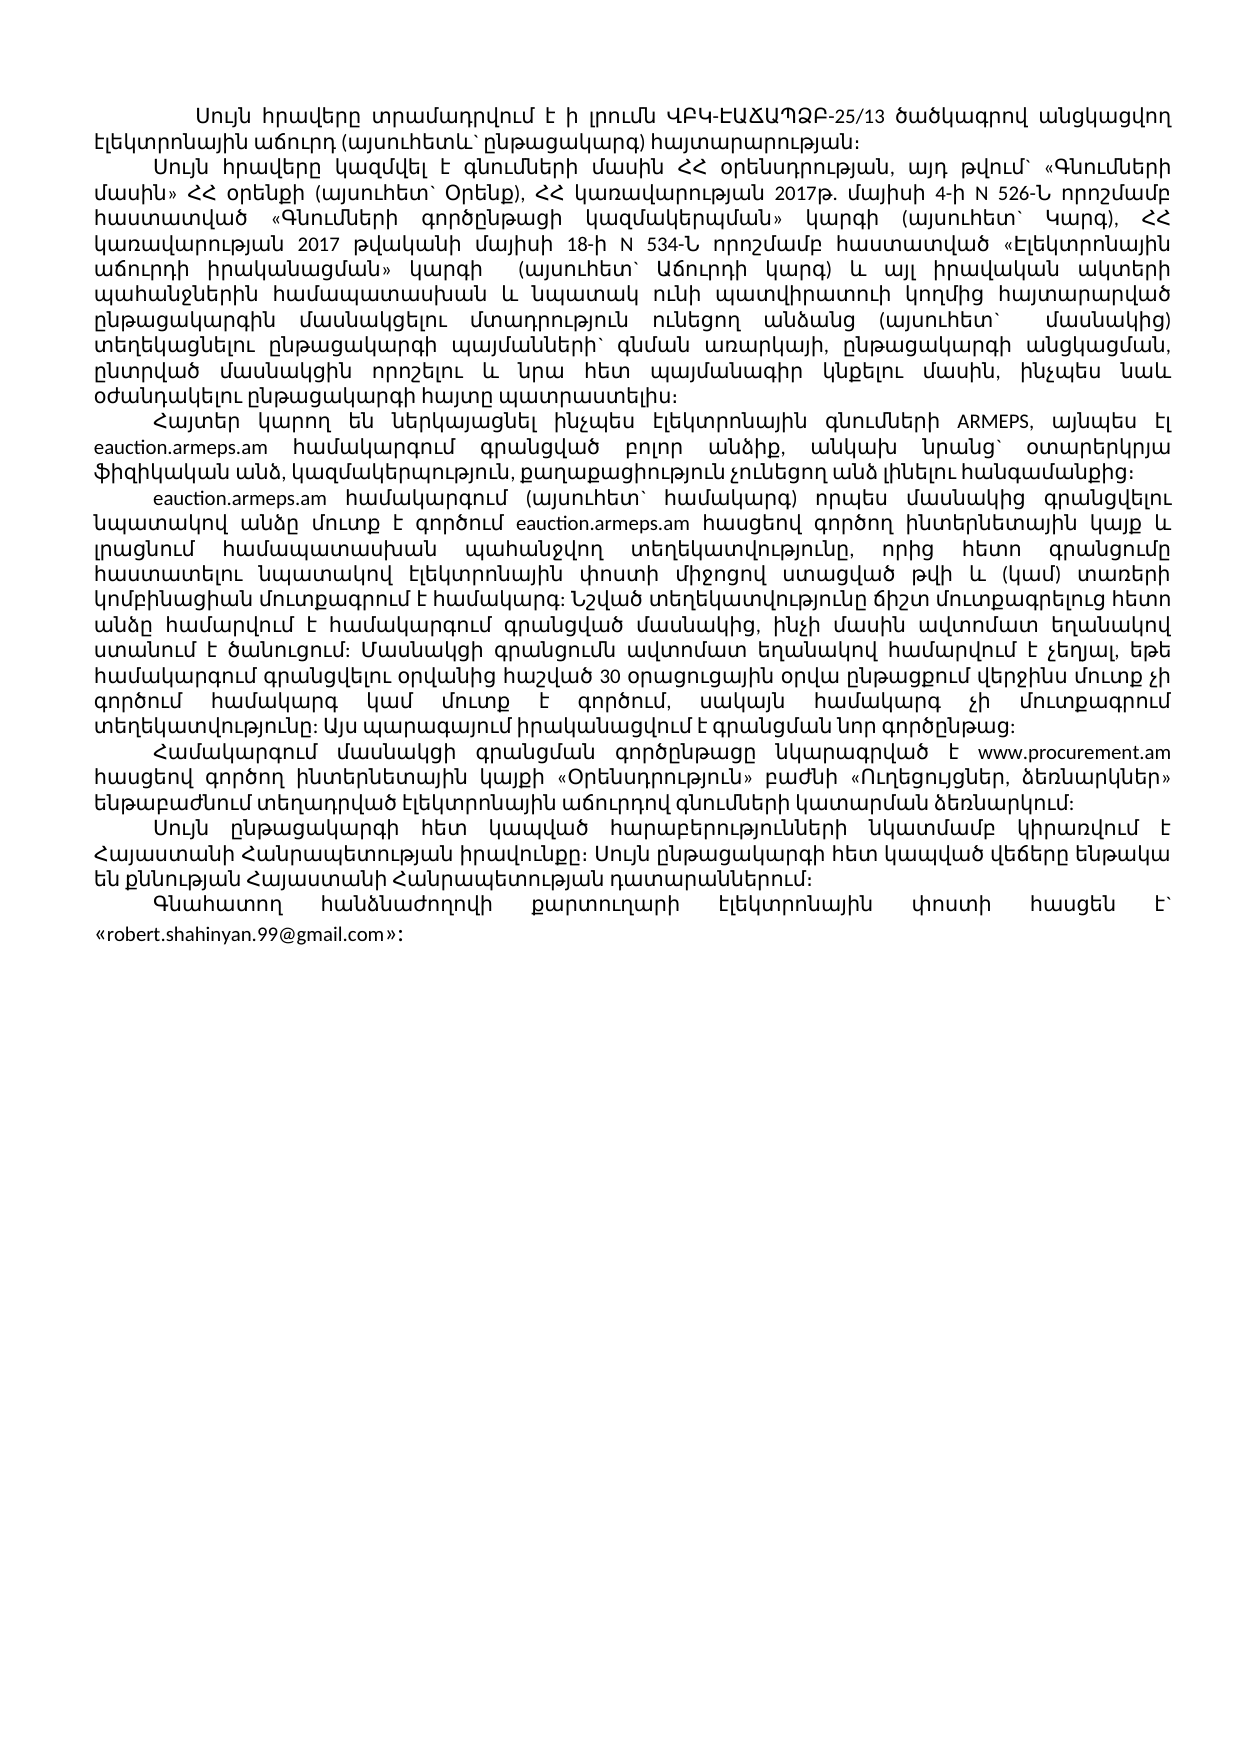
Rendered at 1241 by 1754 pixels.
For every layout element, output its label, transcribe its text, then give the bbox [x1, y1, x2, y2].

text Հայտեր կարող են ներկայացնել ինչպես էլեկտրոնային գնումների ARMEPS, այնպես էլ eauction.armeps.am համակարգում գրանցված բոլոր անձիք, անկախ նրանց` օտարերկրյա ֆիզիկական անձ, կազմակերպություն, քաղաքացիություն չունեցող անձ լինելու հանգամանքից։ [94, 409, 1171, 485]
text Սույն ընթացակարգի հետ կապված հարաբերությունների նկատմամբ կիրառվում է Հայաստանի Հանրապետության իրավունքը։ Սույն ընթացակարգի հետ կապված վեճերը ենթակա են քննության Հայաստանի Հանրապետության դատարաններում։ [94, 815, 1171, 892]
text Գնահատող հանձնաժողովի քարտուղարի էլեկտրոնային փոստի հասցեն է` «robert.shahinyan.99@gmail.com»: [94, 892, 1171, 948]
text Համակարգում մասնակցի գրանցման գործընթացը նկարագրված է www.procurement.am հասցեով գործող ինտերնետային կայքի «Օրենսդրություն» բաժնի «Ուղեցույցներ, ձեռնարկներ» ենթաբաժնում տեղադրված էլեկտրոնային աճուրդով գնումների կատարման ձեռնարկում: [94, 739, 1171, 815]
text Սույն հրավերը տրամադրվում է ի լրումն ՎԲԿ-ԷԱՃԱՊՁԲ-25/13 ծածկագրով անցկացվող էլեկտրոնային աճուրդ (այսուհետև` ընթացակարգ) հայտարարության։ [94, 104, 1171, 154]
text Սույն հրավերը կազմվել է գնումների մասին ՀՀ օրենսդրության, այդ թվում` «Գնումների մասին» ՀՀ օրենքի (այսուհետ` Օրենք), ՀՀ կառավարության 2017թ. մայիսի 4-ի N 526-Ն որոշմամբ հաստատված «Գնումների գործընթացի կազմակերպման» կարգի (այսուհետ` Կարգ), ՀՀ կառավարության 2017 թվականի մայիսի 18-ի N 534-Ն որոշմամբ հաստատված «Էլեկտրոնային աճուրդի իրականացման» կարգի (այսուհետ` Աճուրդի կարգ) և այլ իրավական ակտերի պահանջներին համապատասխան և նպատակ ունի պատվիրատուի կողմից հայտարարված ընթացակարգին մասնակցելու մտադրություն ունեցող անձանց (այսուհետ` մասնակից) տեղեկացնելու ընթացակարգի պայմանների` գնման առարկայի, ընթացակարգի անցկացման, ընտրված մասնակցին որոշելու և նրա հետ պայմանագիր կնքելու մասին, ինչպես նաև օժանդակելու ընթացակարգի հայտը պատրաստելիս։ [94, 154, 1171, 409]
text eauction.armeps.am համակարգում (այսուհետ` համակարգ) որպես մասնակից գրանցվելու նպատակով անձը մուտք է գործում eauction.armeps.am հասցեով գործող ինտերնետային կայք և լրացնում համապատասխան պահանջվող տեղեկատվությունը, որից հետո գրանցումը հաստատելու նպատակով էլեկտրոնային փոստի միջոցով ստացված թվի և (կամ) տառերի կոմբինացիան մուտքագրում է համակարգ: Նշված տեղեկատվությունը ճիշտ մուտքագրելուց հետո անձը համարվում է համակարգում գրանցված մասնակից, ինչի մասին ավտոմատ եղանակով ստանում է ծանուցում: Մասնակցի գրանցումն ավտոմատ եղանակով համարվում է չեղյալ, եթե համակարգում գրանցվելու օրվանից հաշված 30 օրացուցային օրվա ընթացքում վերջինս մուտք չի գործում համակարգ կամ մուտք է գործում, սակայն համակարգ չի մուտքագրում տեղեկատվությունը: Այս պարագայում իրականացվում է գրանցման նոր գործընթաց: [94, 485, 1171, 739]
